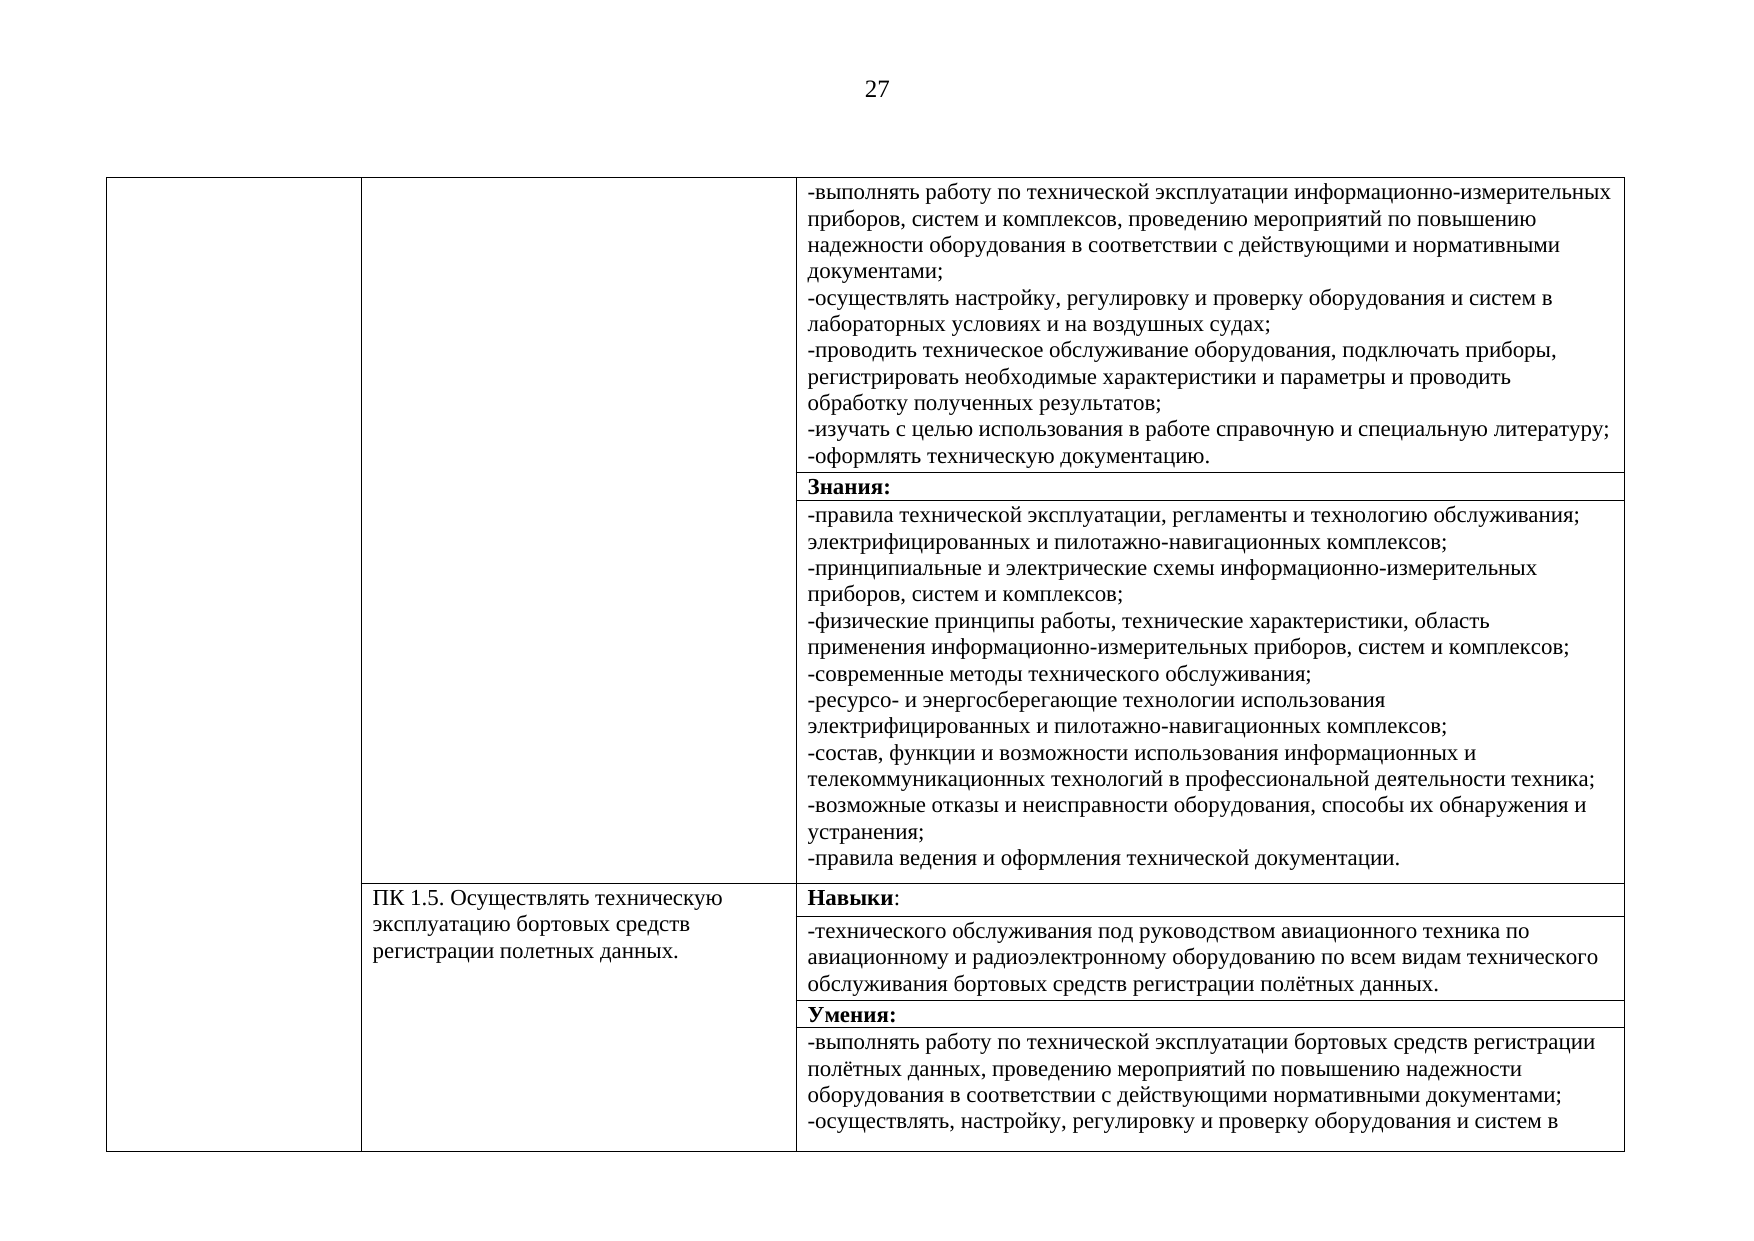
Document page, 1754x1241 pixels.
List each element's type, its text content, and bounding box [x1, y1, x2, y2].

table_cell ПК 1.5. Осуществлять техническую эксплуатацию бортовых средств регистрации полетных данных. [362, 884, 796, 1151]
table_cell Умения: [797, 1001, 1624, 1027]
table_cell -правила технической эксплуатации, регламенты и технологию обслуживания; электрифицированных и пилотажно-навигационных комплексов; -принципиальные и электрические схемы информационно-измерительных приборов, систем и комплексов; -физические принципы работы, технические характеристики, область применения информационно-измерительных приборов, систем и комплексов; -современные методы технического обслуживания; -ресурсо- и энергосберегающие технологии использования электрифицированных и пилотажно-навигационных комплексов; -состав, функции и возможности использования информационных и телекоммуникационных технологий в профессиональной деятельности техника; -возможные отказы и неисправности оборудования, способы их обнаружения и устранения; -правила ведения и оформления технической документации. [797, 501, 1624, 883]
table_cell Знания: [797, 473, 1624, 500]
table_cell -технического обслуживания под руководством авиационного техника по авиационному и радиоэлектронному оборудованию по всем видам технического обслуживания бортовых средств регистрации полётных данных. [797, 917, 1624, 1000]
table_cell -выполнять работу по технической эксплуатации информационно-измерительных приборов, систем и комплексов, проведению мероприятий по повышению надежности оборудования в соответствии с действующими и нормативными документами; -осуществлять настройку, регулировку и проверку оборудования и систем в лабораторных условиях и на воздушных судах; -проводить техническое обслуживание оборудования, подключать приборы, регистрировать необходимые характеристики и параметры и проводить обработку полученных результатов; -изучать с целью использования в работе справочную и специальную литературу; -оформлять техническую документацию. [797, 178, 1624, 472]
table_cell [797, 1028, 1624, 1151]
table_cell Навыки: [797, 884, 1624, 916]
